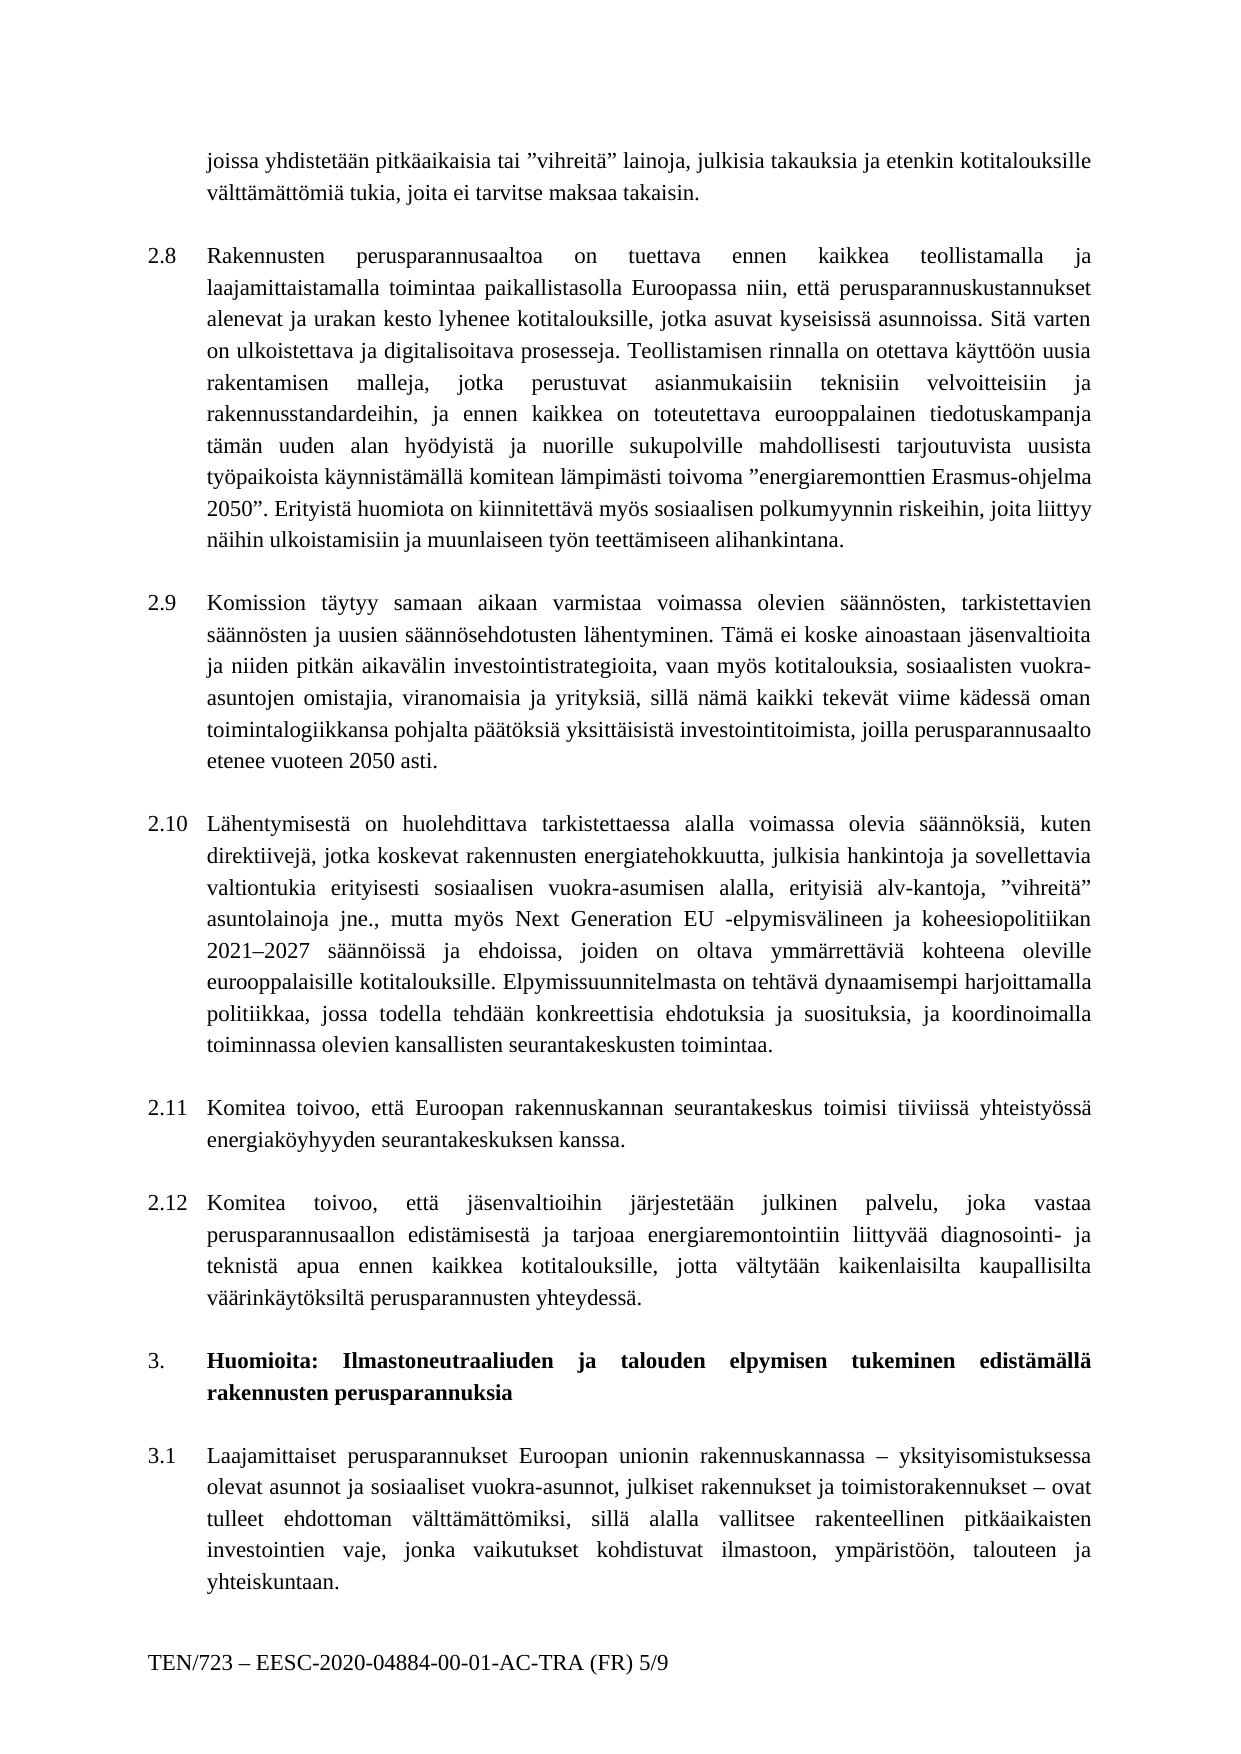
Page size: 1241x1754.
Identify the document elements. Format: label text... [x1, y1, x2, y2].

subtitle Komission täytyy samaan aikaan varmistaa voimassa olevien säännösten, tarkistettavien säännösten ja uusien säännösehdotusten lähentyminen. Tämä ei koske ainoastaan jäsenvaltioita ja niiden pitkän aikavälin investointistrategioita, vaan myös kotitalouksia, sosiaalisten vuokra-asuntojen omistajia, viranomaisia ja yrityksiä, sillä nämä kaikki tekevät viime kädessä oman toimintalogiikkansa pohjalta päätöksiä yksittäisistä investointitoimista, joilla perusparannusaalto etenee vuoteen 2050 asti. [148, 589, 1093, 774]
subtitle Komitea toivoo, että Euroopan rakennuskannan seurantakeskus toimisi tiiviissä yhteistyössä energiaköyhyyden seurantakeskuksen kanssa. [148, 1094, 1093, 1152]
subtitle Laajamittaiset perusparannukset Euroopan unionin rakennuskannassa – yksityisomistuksessa olevat asunnot ja sosiaaliset vuokra-asunnot, julkiset rakennukset ja toimistorakennukset – ovat tulleet ehdottoman välttämättömiksi, sillä alalla vallitsee rakenteellinen pitkäaikaisten investointien vaje, jonka vaikutukset kohdistuvat ilmastoon, ympäristöön, talouteen ja yhteiskuntaan. [148, 1442, 1093, 1594]
subtitle Lähentymisestä on huolehdittava tarkistettaessa alalla voimassa olevia säännöksiä, kuten direktiivejä, jotka koskevat rakennusten energiatehokkuutta, julkisia hankintoja ja sovellettavia valtiontukia erityisesti sosiaalisen vuokra-asumisen alalla, erityisiä alv-kantoja, ”vihreitä” asuntolainoja jne., mutta myös Next Generation EU -elpymisvälineen ja koheesiopolitiikan 2021–2027 säännöissä ja ehdoissa, joiden on oltava ymmärrettäviä kohteena oleville eurooppalaisille kotitalouksille. Elpymissuunnitelmasta on tehtävä dynaamisempi harjoittamalla politiikkaa, jossa todella tehdään konkreettisia ehdotuksia ja suosituksia, ja koordinoimalla toiminnassa olevien kansallisten seurantakeskusten toimintaa. [148, 810, 1093, 1058]
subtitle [148, 148, 1093, 206]
subtitle Rakennusten perusparannusaaltoa on tuettava ennen kaikkea teollistamalla ja laajamittaistamalla toimintaa paikallistasolla Euroopassa niin, että perusparannuskustannukset alenevat ja urakan kesto lyhenee kotitalouksille, jotka asuvat kyseisissä asunnoissa. Sitä varten on ulkoistettava ja digitalisoitava prosesseja. Teollistamisen rinnalla on otettava käyttöön uusia rakentamisen malleja, jotka perustuvat asianmukaisiin teknisiin velvoitteisiin ja rakennusstandardeihin, ja ennen kaikkea on toteutettava eurooppalainen tiedotuskampanja tämän uuden alan hyödyistä ja nuorille sukupolville mahdollisesti tarjoutuvista uusista työpaikoista käynnistämällä komitean lämpimästi toivoma ”energiaremonttien Erasmus-ohjelma 2050”. Erityistä huomiota on kiinnitettävä myös sosiaalisen polkumyynnin riskeihin, joita liittyy näihin ulkoistamisiin ja muunlaiseen työn teettämiseen alihankintana. [148, 242, 1093, 553]
subtitle Komitea toivoo, että jäsenvaltioihin järjestetään julkinen palvelu, joka vastaa perusparannusaallon edistämisestä ja tarjoaa energiaremontointiin liittyvää diagnosointi- ja teknistä apua ennen kaikkea kotitalouksille, jotta vältytään kaikenlaisilta kaupallisilta väärinkäytöksiltä perusparannusten yhteydessä. [148, 1189, 1093, 1310]
subtitle Huomioita: Ilmastoneutraaliuden ja talouden elpymisen tukeminen edistämällä rakennusten perusparannuksia [148, 1347, 1093, 1405]
